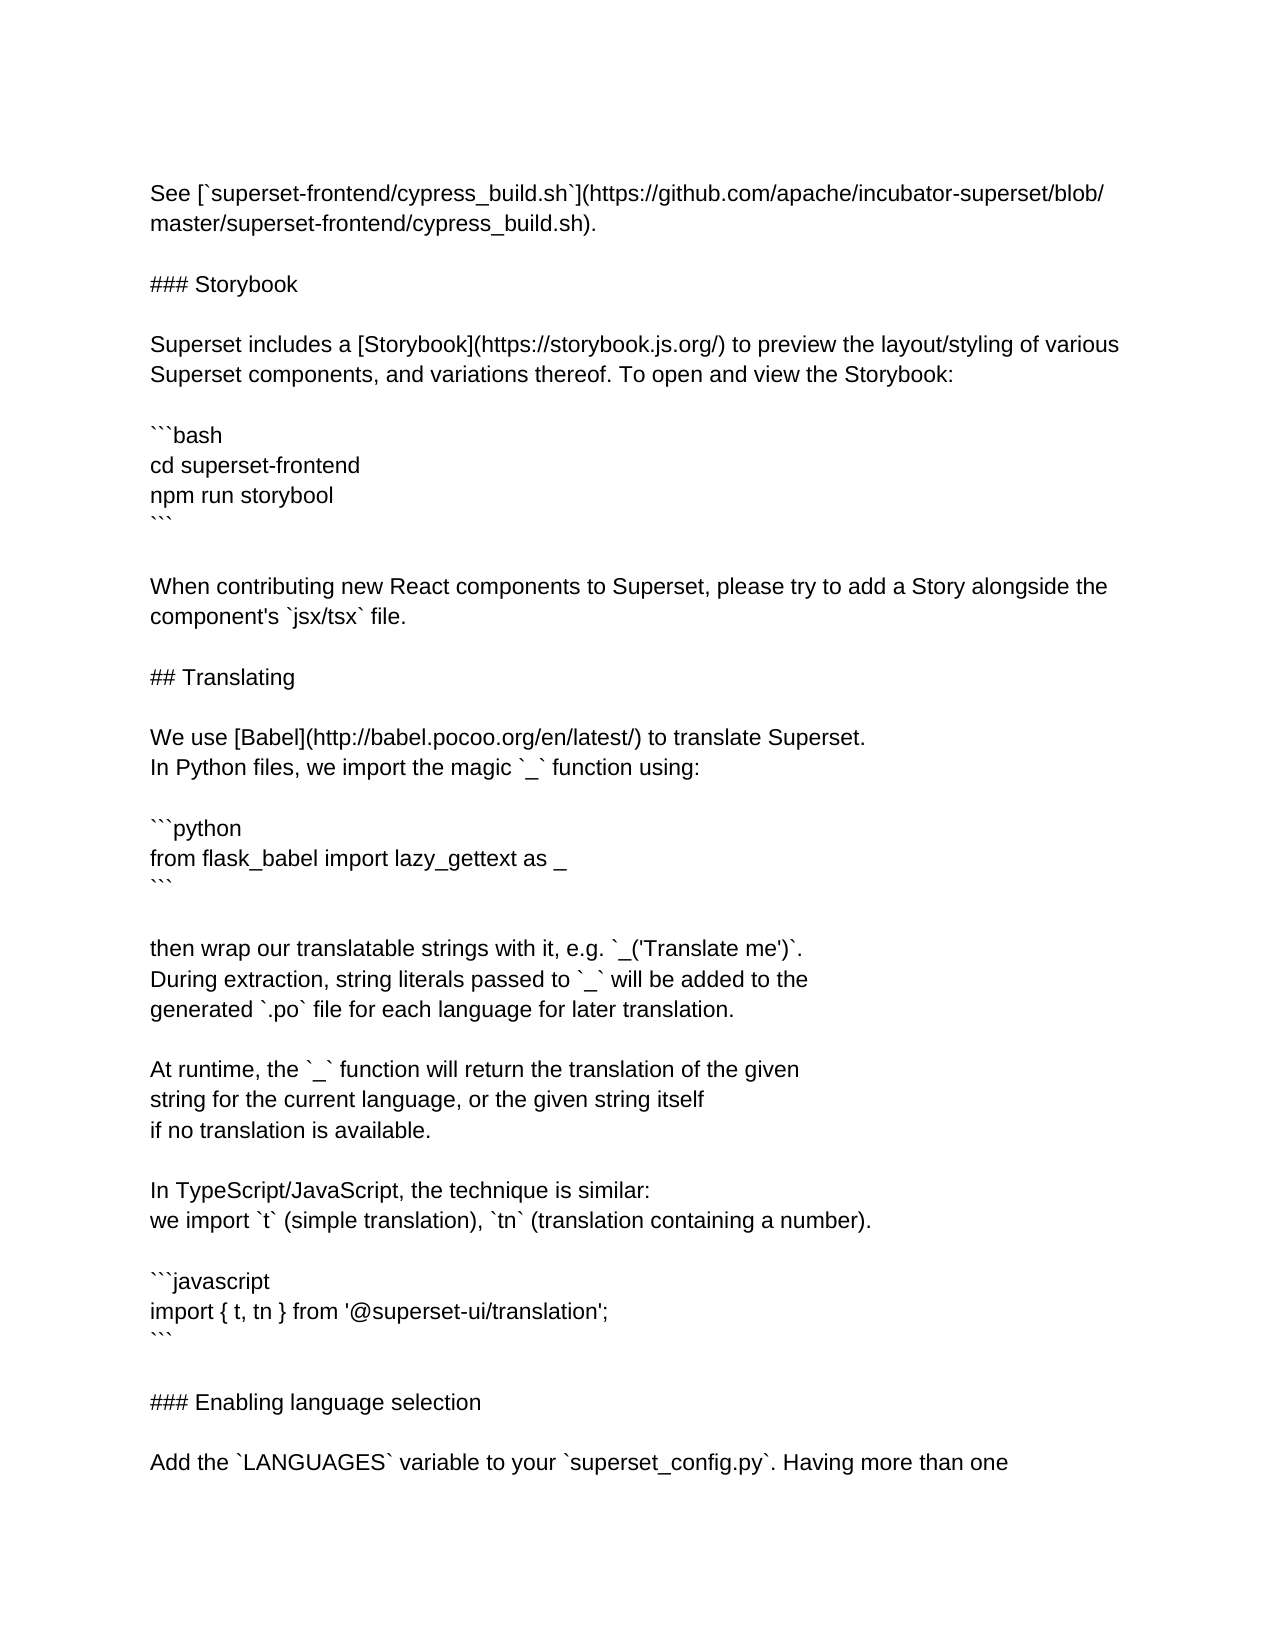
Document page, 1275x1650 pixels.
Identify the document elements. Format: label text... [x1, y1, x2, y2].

text In TypeScript/JavaScript, the technique is similar: [150, 1177, 1125, 1203]
text ```python [150, 814, 1125, 841]
text npm run storybool [150, 482, 1125, 509]
text During extraction, string literals passed to `_` will be added to the [150, 966, 1125, 992]
text In Python files, we import the magic `_` function using: [150, 754, 1125, 781]
text ``` [150, 1328, 1125, 1354]
text then wrap our translatable strings with it, e.g. `_('Translate me')`. [150, 935, 1125, 962]
text if no translation is available. [150, 1117, 1125, 1143]
text generated `.po` file for each language for later translation. [150, 996, 1125, 1022]
text We use [Babel](http://babel.pocoo.org/en/latest/) to translate Superset. [150, 724, 1125, 750]
text ``` [150, 512, 1125, 539]
text ```bash [150, 422, 1125, 448]
text ### Enabling language selection [150, 1388, 1125, 1415]
text Add the `LANGUAGES` variable to your `superset_config.py`. Having more than one [150, 1449, 1125, 1475]
text from flask_babel import lazy_gettext as _ [150, 845, 1125, 871]
text When contributing new React components to Superset, please try to add a Story alongside the component's `jsx/tsx` file. [150, 573, 1125, 629]
text ### Storybook [150, 271, 1125, 297]
text ## Translating [150, 663, 1125, 690]
text cd superset-frontend [150, 452, 1125, 478]
text See [`superset-frontend/cypress_build.sh`](https://github.com/apache/incubator-superset/blob/master/superset-frontend/cypress_build.sh). [150, 180, 1125, 237]
text Superset includes a [Storybook](https://storybook.js.org/) to preview the layout/styling of various Superset components, and variations thereof. To open and view the Storybook: [150, 331, 1125, 388]
text ```javascript [150, 1268, 1125, 1294]
text string for the current language, or the given string itself [150, 1086, 1125, 1113]
text At runtime, the `_` function will return the translation of the given [150, 1056, 1125, 1083]
text we import `t` (simple translation), `tn` (translation containing a number). [150, 1207, 1125, 1234]
text import { t, tn } from '@superset-ui/translation'; [150, 1298, 1125, 1324]
text ``` [150, 875, 1125, 901]
